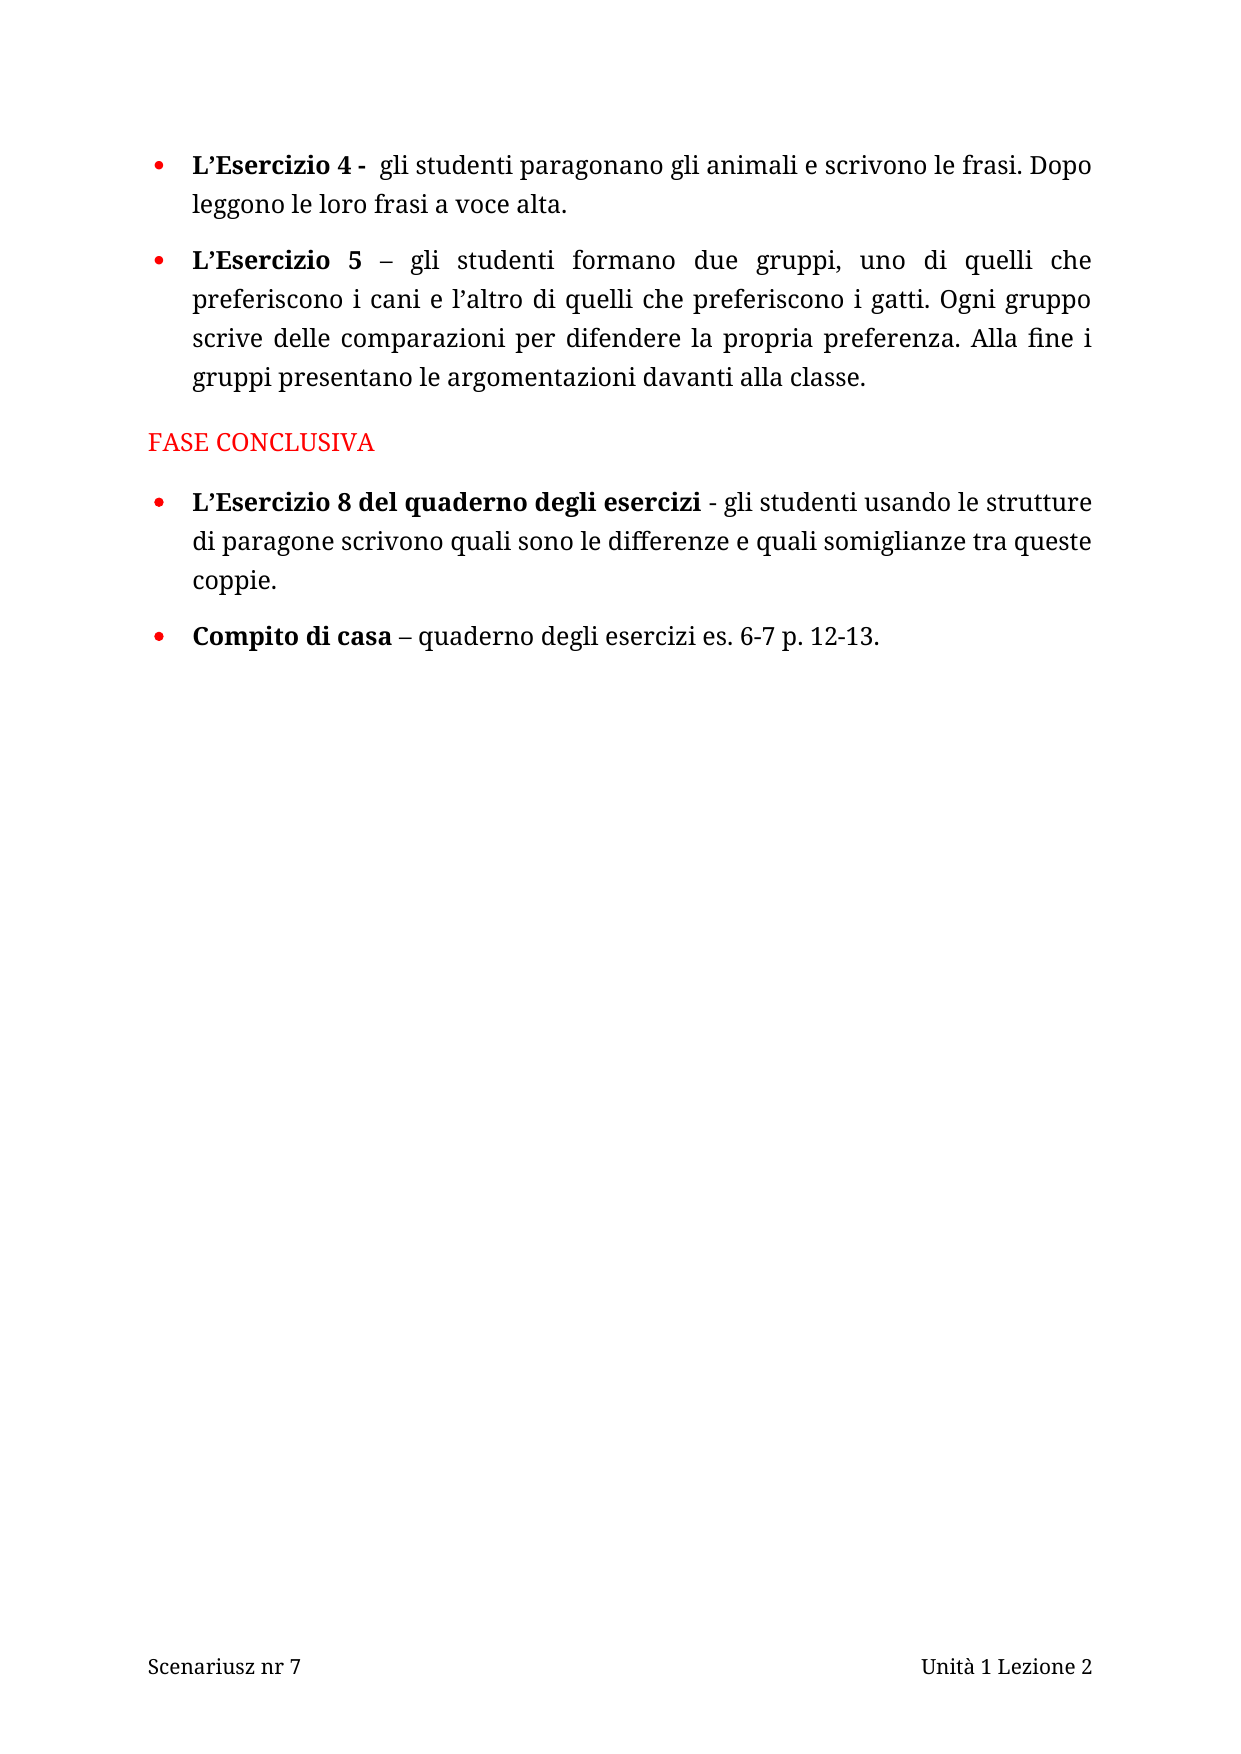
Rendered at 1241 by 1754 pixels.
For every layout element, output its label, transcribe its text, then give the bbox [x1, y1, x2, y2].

list L’Esercizio 5 – gli studenti formano due gruppi, uno di quelli che preferiscono i cani e l’altro di quelli che preferiscono i gatti. Ogni gruppo scrive delle comparazioni per difendere la propria preferenza. Alla fine i gruppi presentano le argomentazioni davanti alla classe. [154, 243, 1093, 394]
list L’Esercizio 4 - gli studenti paragonano gli animali e scrivono le frasi. Dopo leggono le loro frasi a voce alta. [154, 148, 1093, 221]
text FASE CONCLUSIVA [148, 424, 1093, 458]
list L’Esercizio 8 del quaderno degli esercizi - gli studenti usando le strutture di paragone scrivono quali sono le differenze e quali somiglianze tra queste coppie. [154, 484, 1093, 597]
list Compito di casa – quaderno degli esercizi es. 6-7 p. 12-13. [154, 618, 1093, 652]
